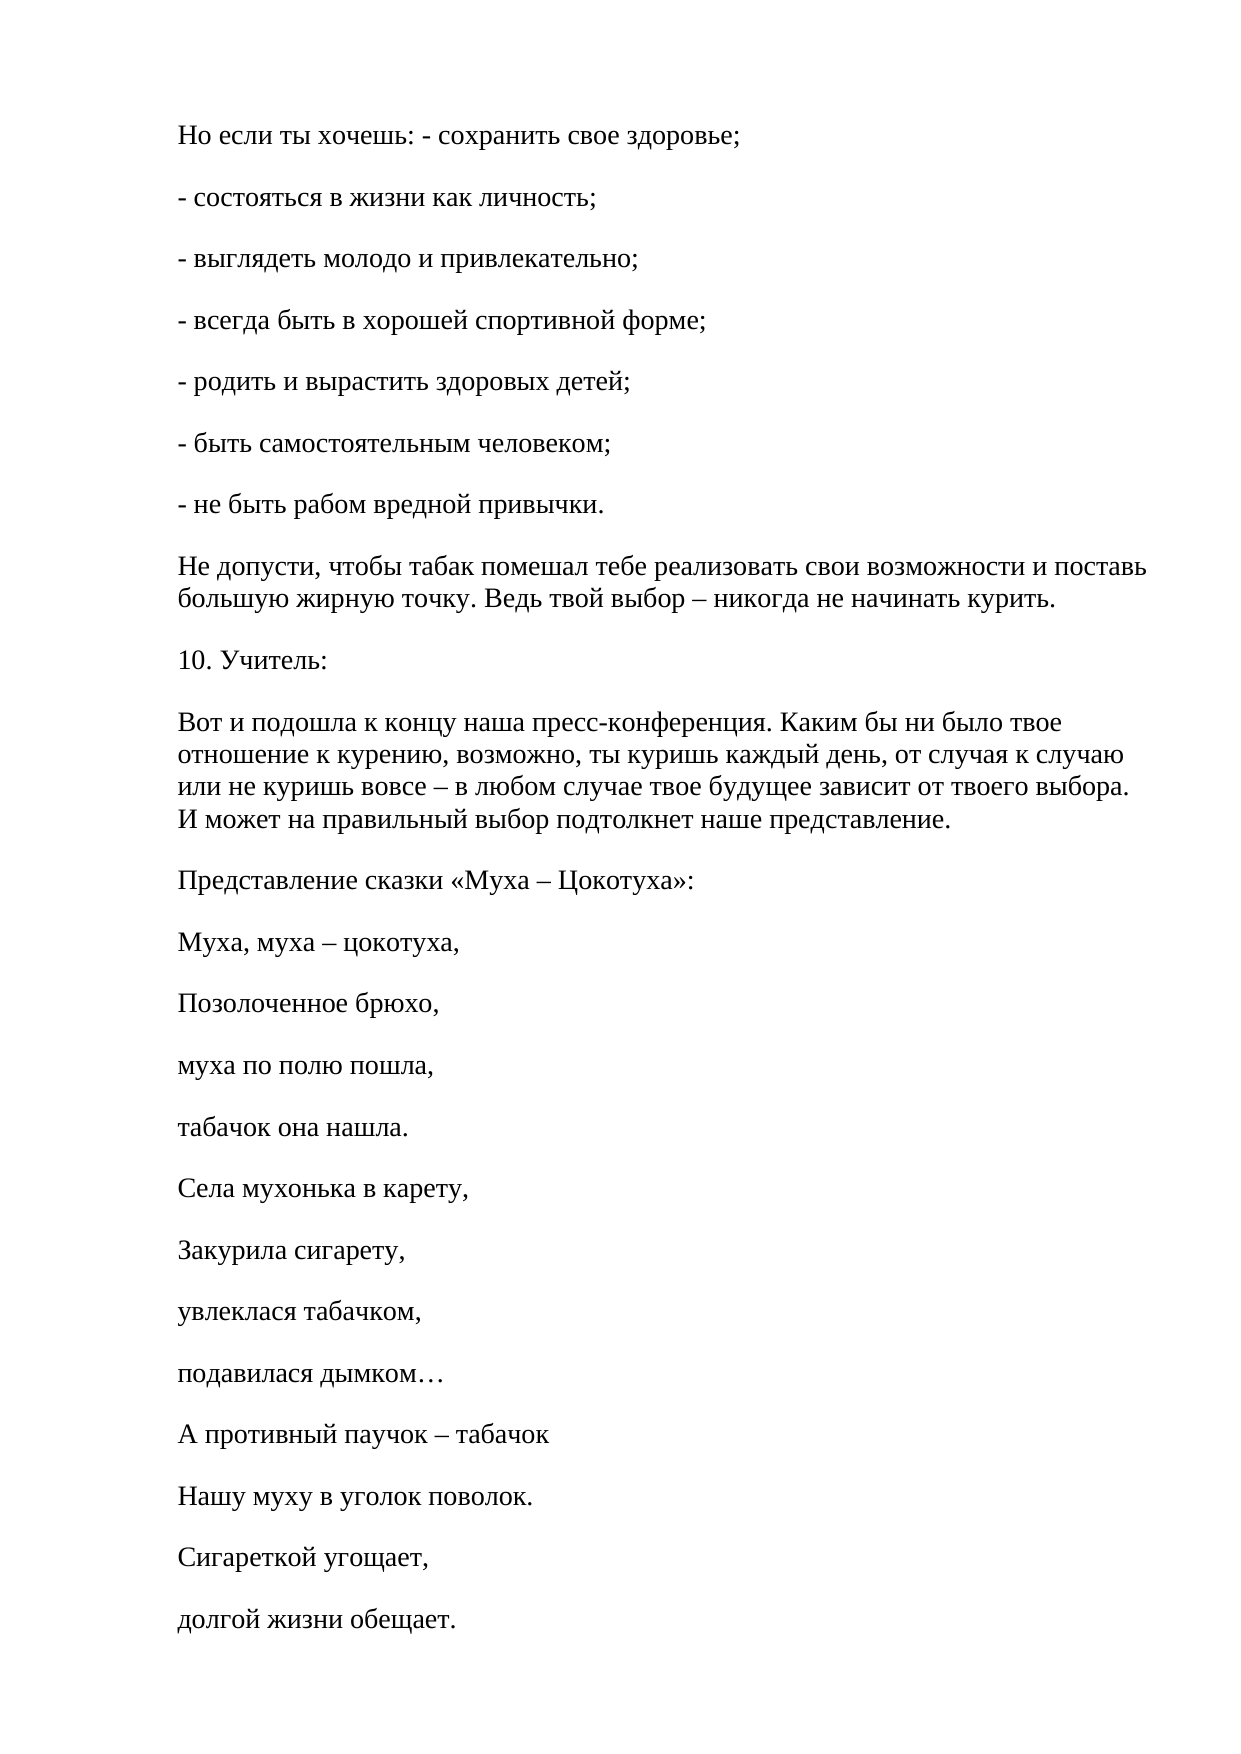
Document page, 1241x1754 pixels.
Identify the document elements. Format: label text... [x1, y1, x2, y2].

text Не допусти, чтобы табак помешал тебе реализовать свои возможности и поставь большую жирную точку. Ведь твой выбор – никогда не начинать курить. [177, 549, 1152, 614]
text муха по полю пошла, [177, 1048, 1152, 1080]
text - выглядеть молодо и привлекательно; [177, 241, 1152, 274]
text 10. Учитель: [177, 643, 1152, 675]
text Нашу муху в уголок поволок. [177, 1479, 1152, 1511]
text - не быть рабом вредной привычки. [177, 487, 1152, 520]
text Но если ты хочешь: - сохранить свое здоровье; [177, 118, 1152, 151]
text долгой жизни обещает. [177, 1602, 1152, 1634]
text увлеклася табачком, [177, 1294, 1152, 1327]
text Сигареткой угощает, [177, 1541, 1152, 1573]
text табачок она нашла. [177, 1109, 1152, 1142]
text - быть самостоятельным человеком; [177, 426, 1152, 458]
text подавилася дымком… [177, 1356, 1152, 1388]
text Вот и подошла к концу наша пресс-конференция. Каким бы ни было твое отношение к курению, возможно, ты куришь каждый день, от случая к случаю или не куришь вовсе – в любом случае твое будущее зависит от твоего выбора. И может на правильный выбор подтолкнет наше представление. [177, 704, 1152, 834]
text Закурила сигарету, [177, 1233, 1152, 1265]
text Представление сказки «Муха – Цокотуха»: [177, 863, 1152, 896]
text Муха, муха – цокотуха, [177, 925, 1152, 957]
text Позолоченное брюхо, [177, 986, 1152, 1019]
text - всегда быть в хорошей спортивной форме; [177, 303, 1152, 335]
text Села мухонька в карету, [177, 1171, 1152, 1203]
text - родить и вырастить здоровых детей; [177, 364, 1152, 397]
text - состояться в жизни как личность; [177, 180, 1152, 212]
text А противный паучок – табачок [177, 1417, 1152, 1450]
